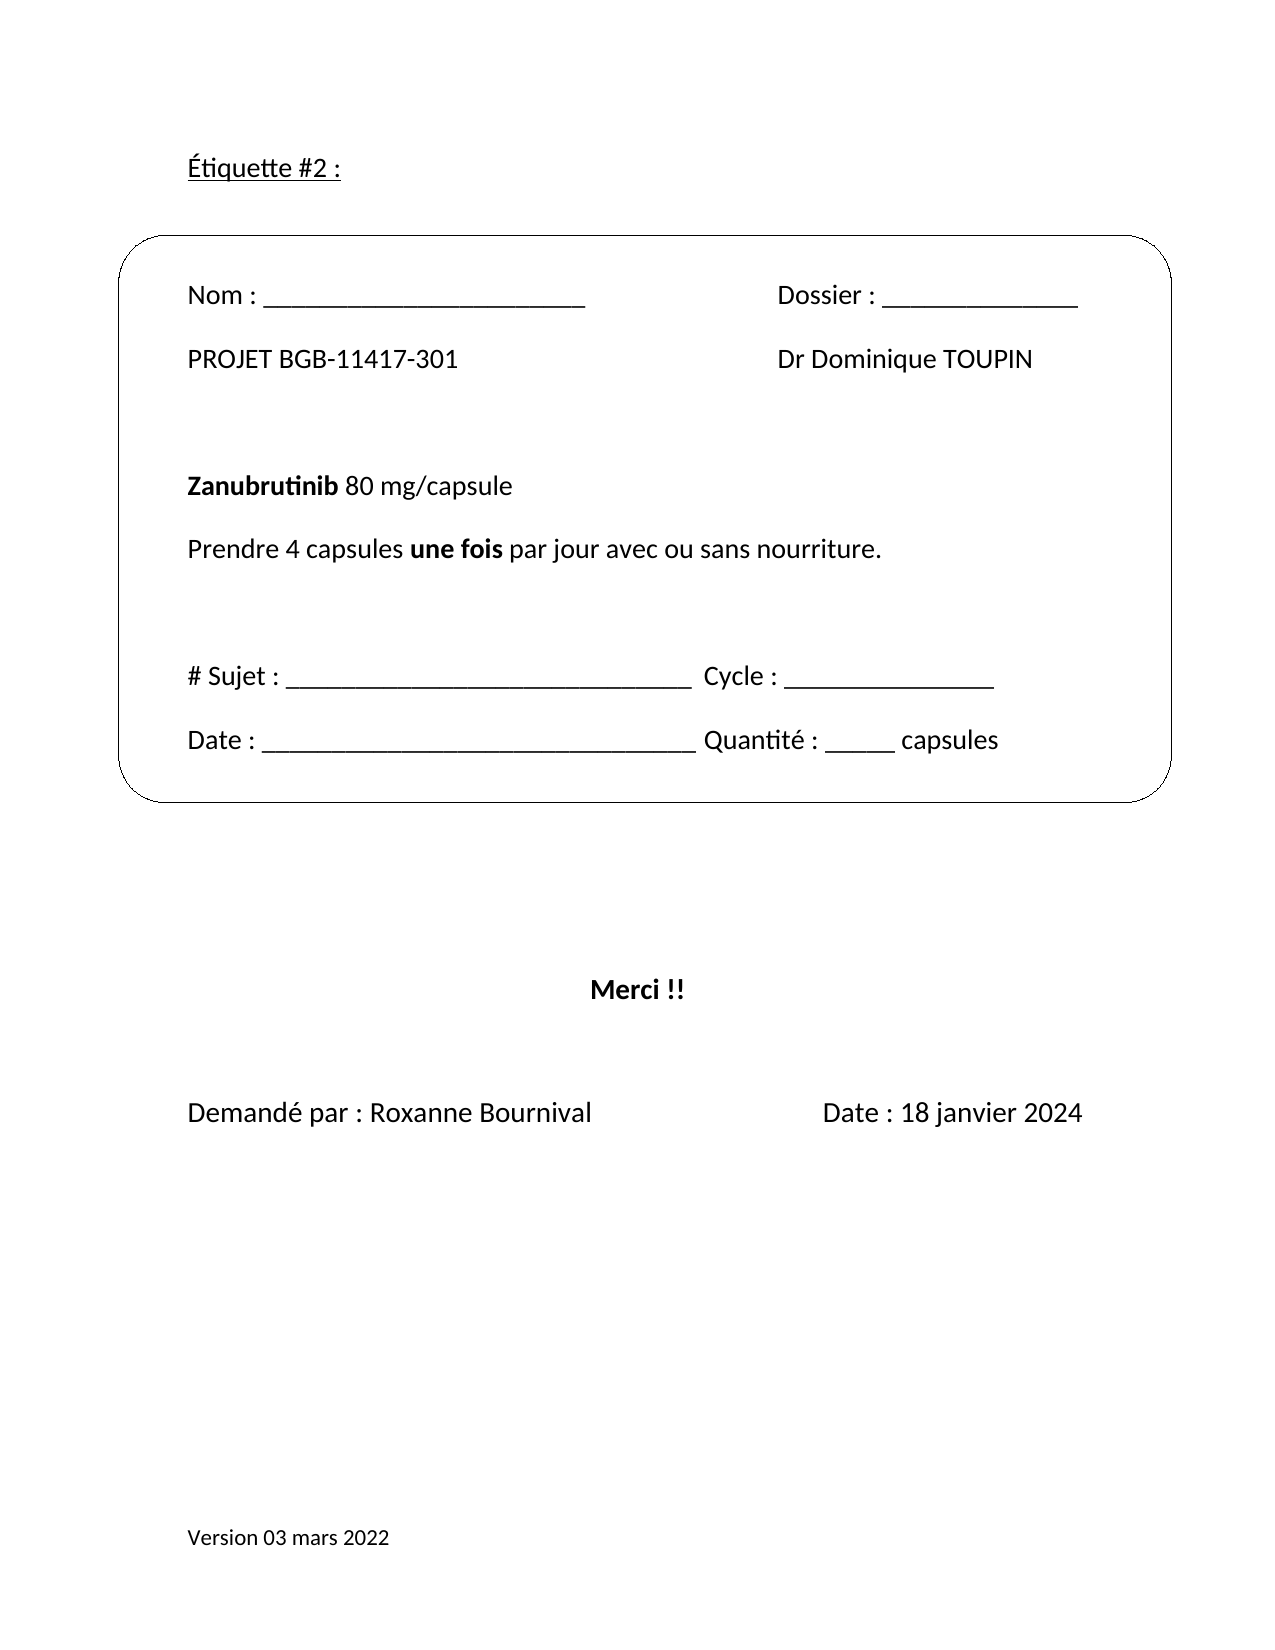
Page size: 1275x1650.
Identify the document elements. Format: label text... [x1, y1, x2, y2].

text Date : _______________________________ Quantité : _____ capsules [187, 722, 1087, 756]
text Étiquette #2 : [187, 150, 1087, 184]
text Nom : _______________________ Dossier : ______________ [187, 277, 1087, 311]
text Merci !! [187, 971, 1087, 1006]
text Demandé par : Roxanne Bournival Date : 18 janvier 2024 [187, 1094, 1087, 1130]
text Zanubrutinib 80 mg/capsule [187, 468, 1087, 502]
text # Sujet : _____________________________ Cycle : _______________ [187, 658, 1087, 693]
text PROJET BGB-11417-301 Dr Dominique TOUPIN [187, 341, 1087, 375]
text Prendre 4 capsules une fois par jour avec ou sans nourriture. [187, 531, 1087, 566]
